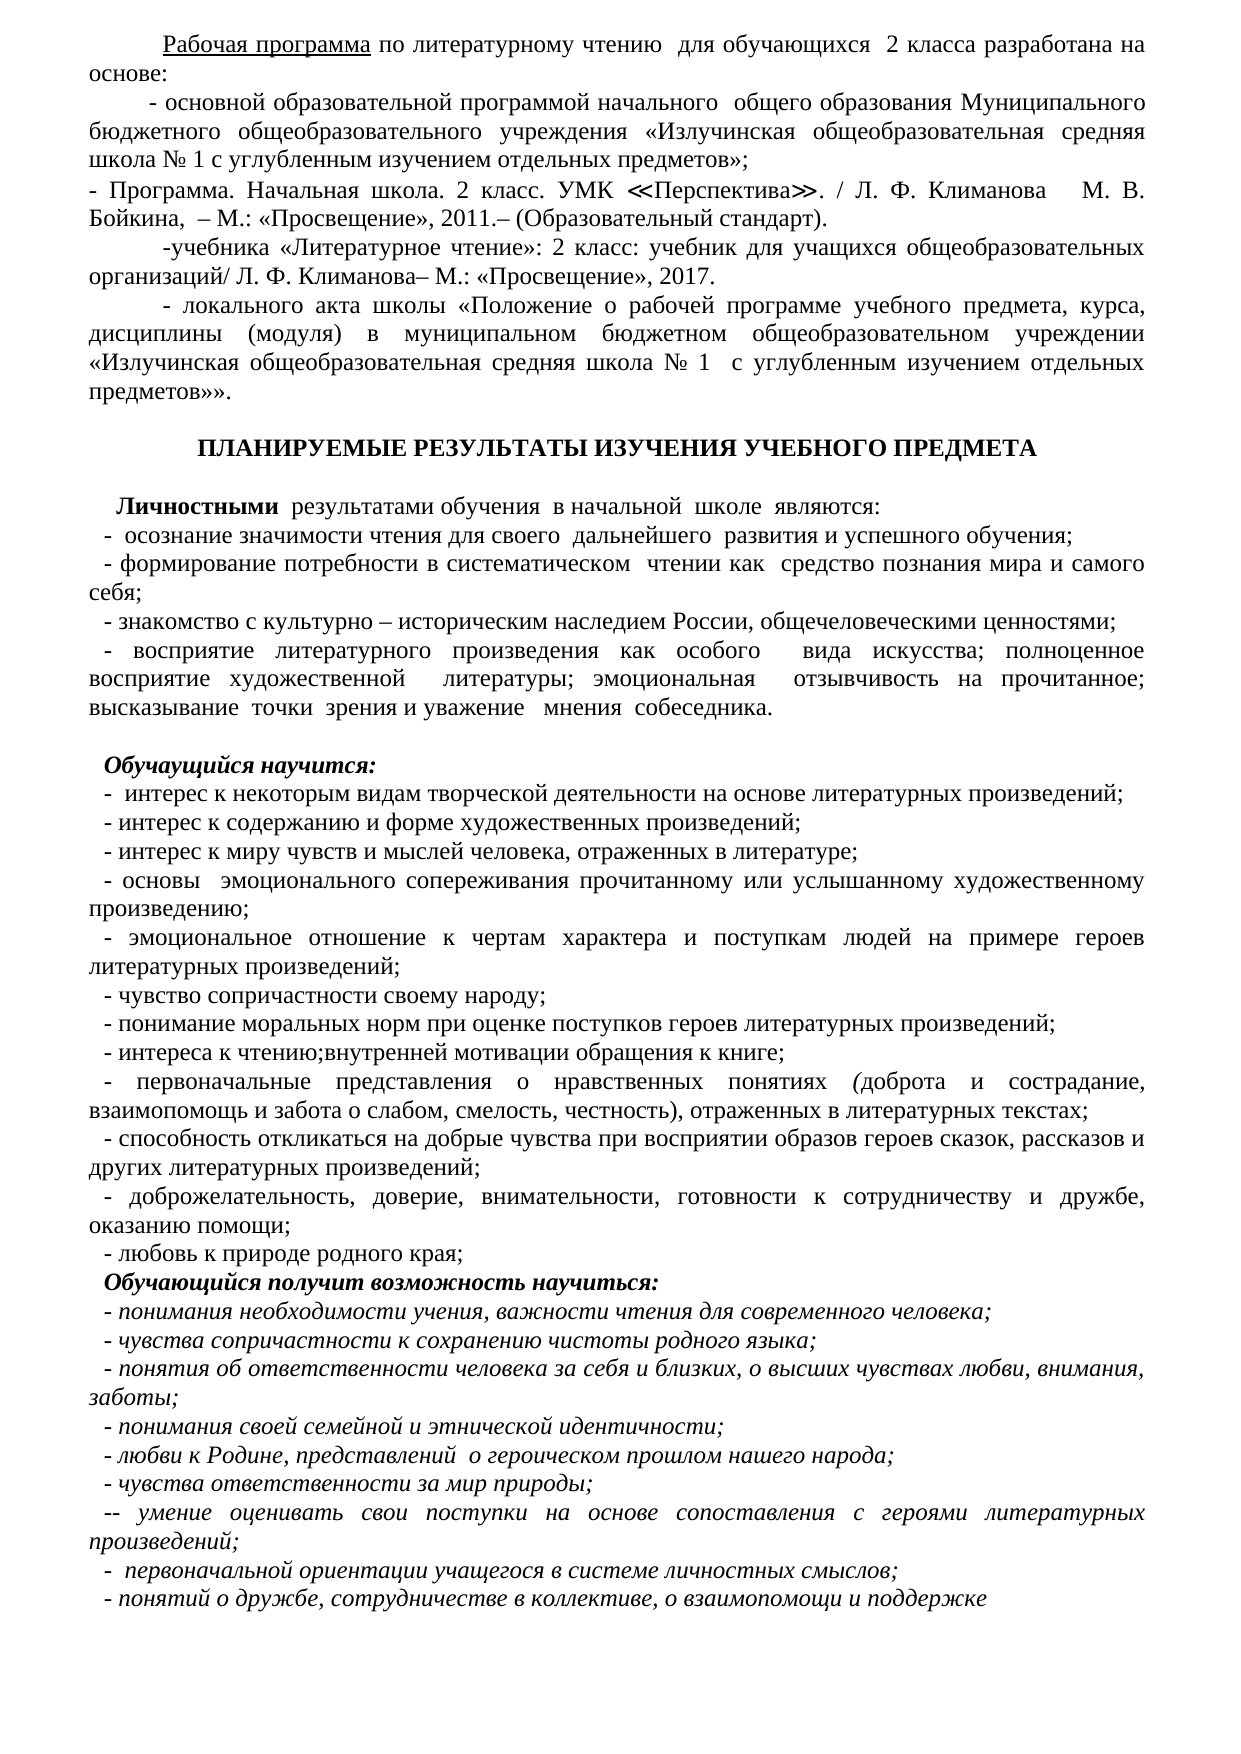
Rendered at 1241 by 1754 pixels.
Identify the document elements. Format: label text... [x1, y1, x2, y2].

text - чувства сопричастности к сохранению чистоты родного языка; [89, 1325, 1146, 1353]
text - основы эмоционального сопереживания прочитанному или услышанному художественному произведению; [89, 865, 1146, 922]
text -учебника «Литературное чтение»: 2 класс: учебник для учащихся общеобразовательных организаций/ Л. Ф. Климанова– М.: «Просвещение», 2017. [89, 232, 1146, 290]
text - понимания необходимости учения, важности чтения для современного человека; [89, 1296, 1146, 1325]
text - понимания своей семейной и этнической идентичности; [89, 1411, 1146, 1440]
text - интереса к чтению;внутренней мотивации обращения к книге; [89, 1037, 1146, 1066]
text - понятий о дружбе, сотрудничестве в коллективе, о взаимопомощи и поддержке [89, 1583, 1146, 1612]
text - чувства ответственности за мир природы; [89, 1468, 1146, 1497]
text - знакомство с культурно – историческим наследием России, общечеловеческими ценностями; [89, 606, 1146, 635]
text - любви к Родине, представлений о героическом прошлом нашего народа; [89, 1440, 1146, 1468]
text - любовь к природе родного края; [89, 1238, 1146, 1267]
text - чувство сопричастности своему народу; [89, 980, 1146, 1008]
text - первоначальной ориентации учащегося в системе личностных смыслов; [89, 1555, 1146, 1583]
text - основной образовательной программой начального общего образования Муниципального бюджетного общеобразовательного учреждения «Излучинская общеобразовательная средняя школа № 1 с углубленным изучением отдельных предметов»; [89, 87, 1146, 173]
text - восприятие литературного произведения как особого вида искусства; полноценное восприятие художественной литературы; эмоциональная отзывчивость на прочитанное; высказывание точки зрения и уважение мнения собеседника. [89, 635, 1146, 721]
text - интерес к некоторым видам творческой деятельности на основе литературных произведений; [89, 778, 1146, 807]
text -- умение оценивать свои поступки на основе сопоставления с героями литературных произведений; [89, 1497, 1146, 1555]
text ПЛАНИРУЕМЫЕ РЕЗУЛЬТАТЫ ИЗУЧЕНИЯ учебного предмета [89, 433, 1146, 462]
text - формирование потребности в систематическом чтении как средство познания мира и самого себя; [89, 548, 1146, 606]
text Рабочая программа по литературному чтению для обучающихся 2 класса разработана на основе: [89, 29, 1146, 87]
text - интерес к содержанию и форме художественных произведений; [89, 807, 1146, 836]
text Обучаущийся научится: [89, 750, 1146, 778]
text - осознание значимости чтения для своего дальнейшего развития и успешного обучения; [89, 520, 1146, 548]
text - первоначальные представления о нравственных понятиях (доброта и сострадание, взаимопомощь и забота о слабом, смелость, честность), отраженных в литературных текстах; [89, 1066, 1146, 1123]
text - эмоциональное отношение к чертам характера и поступкам людей на примере героев литературных произведений; [89, 922, 1146, 980]
text - доброжелательность, доверие, внимательности, готовности к сотрудничеству и дружбе, оказанию помощи; [89, 1181, 1146, 1238]
text Обучающийся получит возможность научиться: [89, 1267, 1146, 1296]
text - способность откликаться на добрые чувства при восприятии образов героев сказок, рассказов и других литературных произведений; [89, 1123, 1146, 1181]
text Личностными результатами обучения в начальной школе являются: [89, 491, 1146, 520]
text - интерес к миру чувств и мыслей человека, отраженных в литературе; [89, 836, 1146, 865]
text - понимание моральных норм при оценке поступков героев литературных произведений; [89, 1008, 1146, 1037]
text - Программа. Начальная школа. 2 класс. УМК ≪Перспектива≫. / Л. Ф. Климанова М. В. Бойкина, – М.: «Просвещение», 2011.– (Образовательный стандарт). [89, 173, 1146, 232]
text - локального акта школы «Положение о рабочей программе учебного предмета, курса, дисциплины (модуля) в муниципальном бюджетном общеобразовательном учреждении «Излучинская общеобразовательная средняя школа № 1 с углубленным изучением отдельных предметов»». [89, 290, 1146, 405]
text - понятия об ответственности человека за себя и близких, о высших чувствах любви, внимания, заботы; [89, 1353, 1146, 1411]
